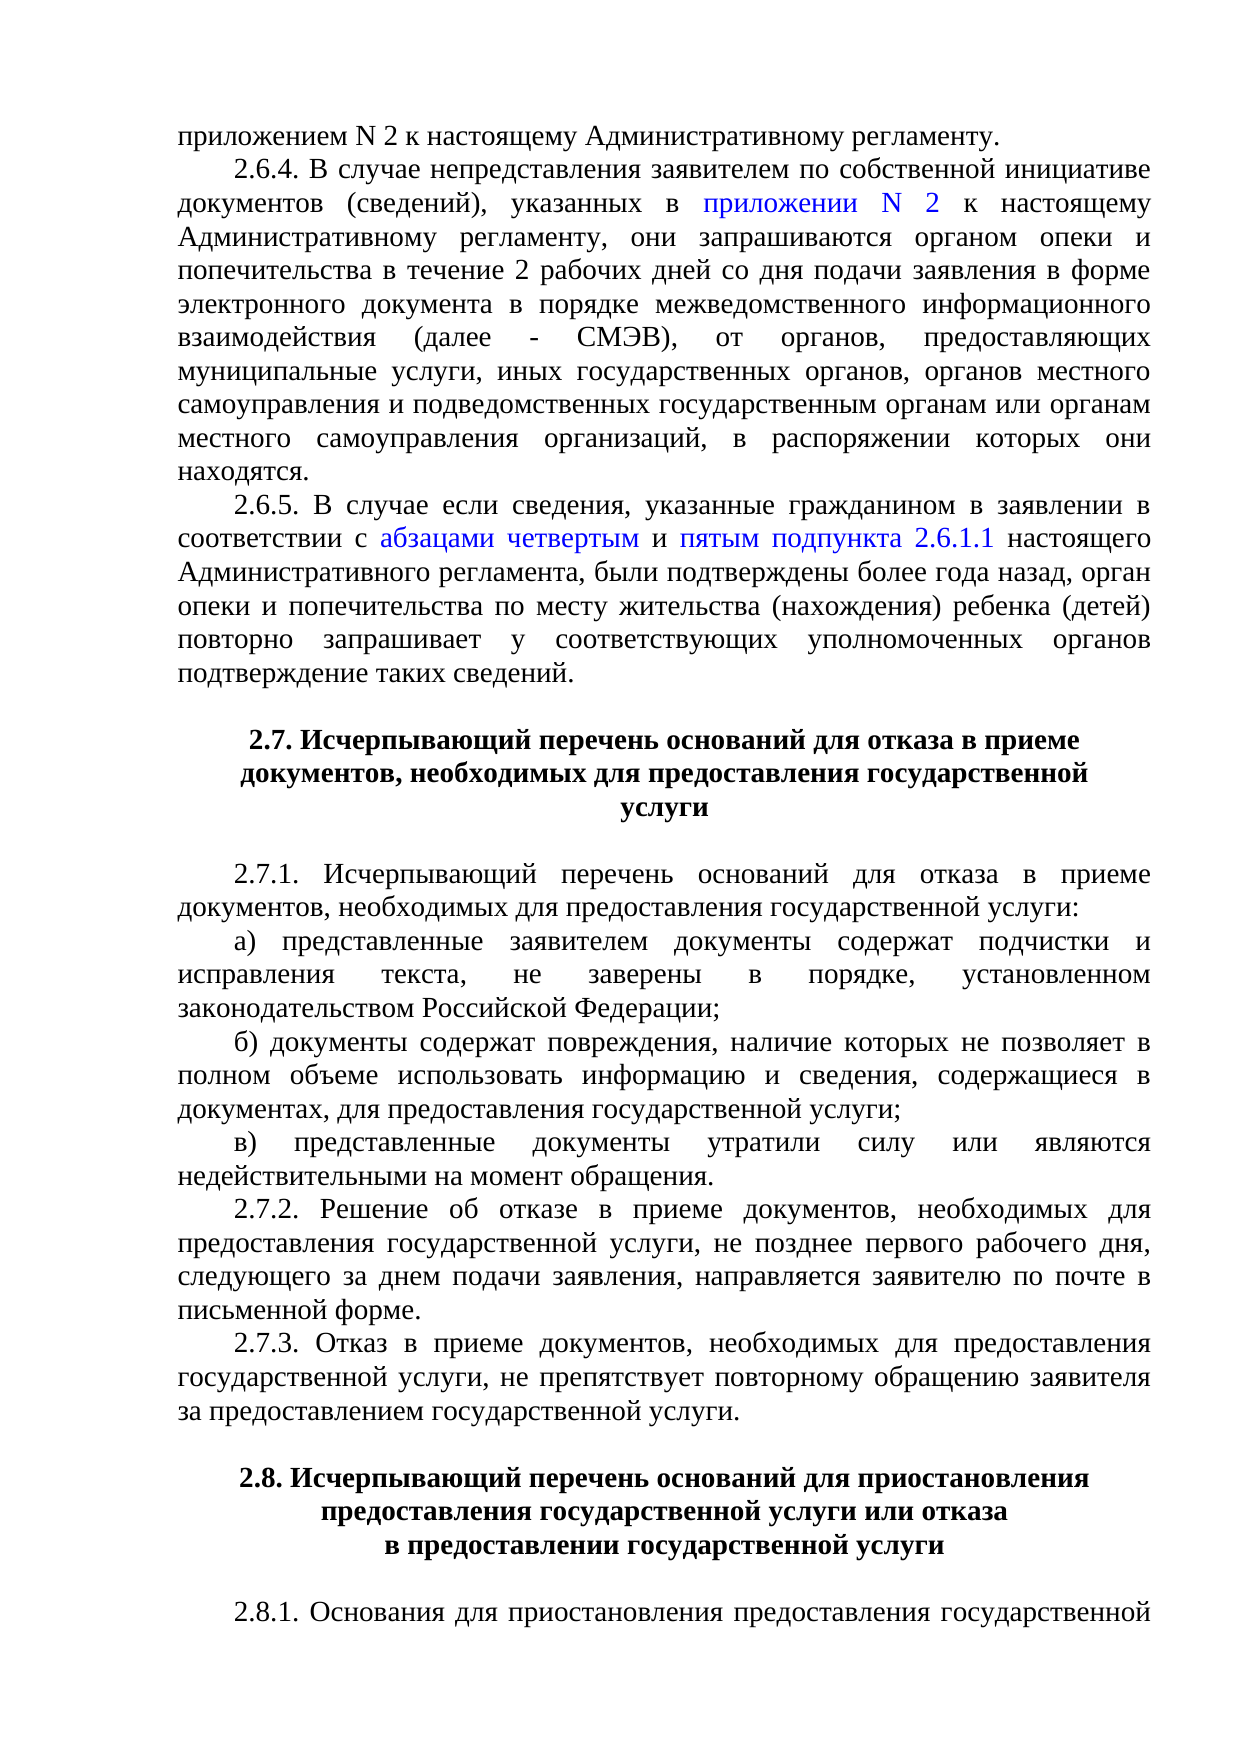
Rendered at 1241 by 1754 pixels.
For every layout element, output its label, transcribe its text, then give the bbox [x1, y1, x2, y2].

title документов, необходимых для предоставления государственной [177, 755, 1152, 789]
title 2.8. Исчерпывающий перечень оснований для приостановления [177, 1460, 1152, 1493]
text 2.6.5. В случае если сведения, указанные гражданином в заявлении в соответствии с абзацами четвертым и пятым подпункта 2.6.1.1 настоящего Административного регламента, были подтверждены более года назад, орган опеки и попечительства по месту жительства (нахождения) ребенка (детей) повторно запрашивает у соответствующих уполномоченных органов подтверждение таких сведений. [177, 487, 1152, 688]
title в предоставлении государственной услуги [177, 1527, 1152, 1560]
text б) документы содержат повреждения, наличие которых не позволяет в полном объеме использовать информацию и сведения, содержащиеся в документах, для предоставления государственной услуги; [177, 1024, 1152, 1124]
title 2.7. Исчерпывающий перечень оснований для отказа в приеме [177, 722, 1152, 755]
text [177, 118, 1152, 152]
title услуги [177, 789, 1152, 822]
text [177, 1594, 1152, 1627]
text 2.7.2. Решение об отказе в приеме документов, необходимых для предоставления государственной услуги, не позднее первого рабочего дня, следующего за днем подачи заявления, направляется заявителю по почте в письменной форме. [177, 1191, 1152, 1326]
text 2.6.4. В случае непредставления заявителем по собственной инициативе документов (сведений), указанных в приложении N 2 к настоящему Административному регламенту, они запрашиваются органом опеки и попечительства в течение 2 рабочих дней со дня подачи заявления в форме электронного документа в порядке межведомственного информационного взаимодействия (далее - СМЭВ), от органов, предоставляющих муниципальные услуги, иных государственных органов, органов местного самоуправления и подведомственных государственным органам или органам местного самоуправления организаций, в распоряжении которых они находятся. [177, 152, 1152, 487]
text 2.7.3. Отказ в приеме документов, необходимых для предоставления государственной услуги, не препятствует повторному обращению заявителя за предоставлением государственной услуги. [177, 1326, 1152, 1426]
text 2.7.1. Исчерпывающий перечень оснований для отказа в приеме документов, необходимых для предоставления государственной услуги: [177, 856, 1152, 923]
title предоставления государственной услуги или отказа [177, 1493, 1152, 1527]
text в) представленные документы утратили силу или являются недействительными на момент обращения. [177, 1124, 1152, 1191]
text а) представленные заявителем документы содержат подчистки и исправления текста, не заверены в порядке, установленном законодательством Российской Федерации; [177, 923, 1152, 1024]
